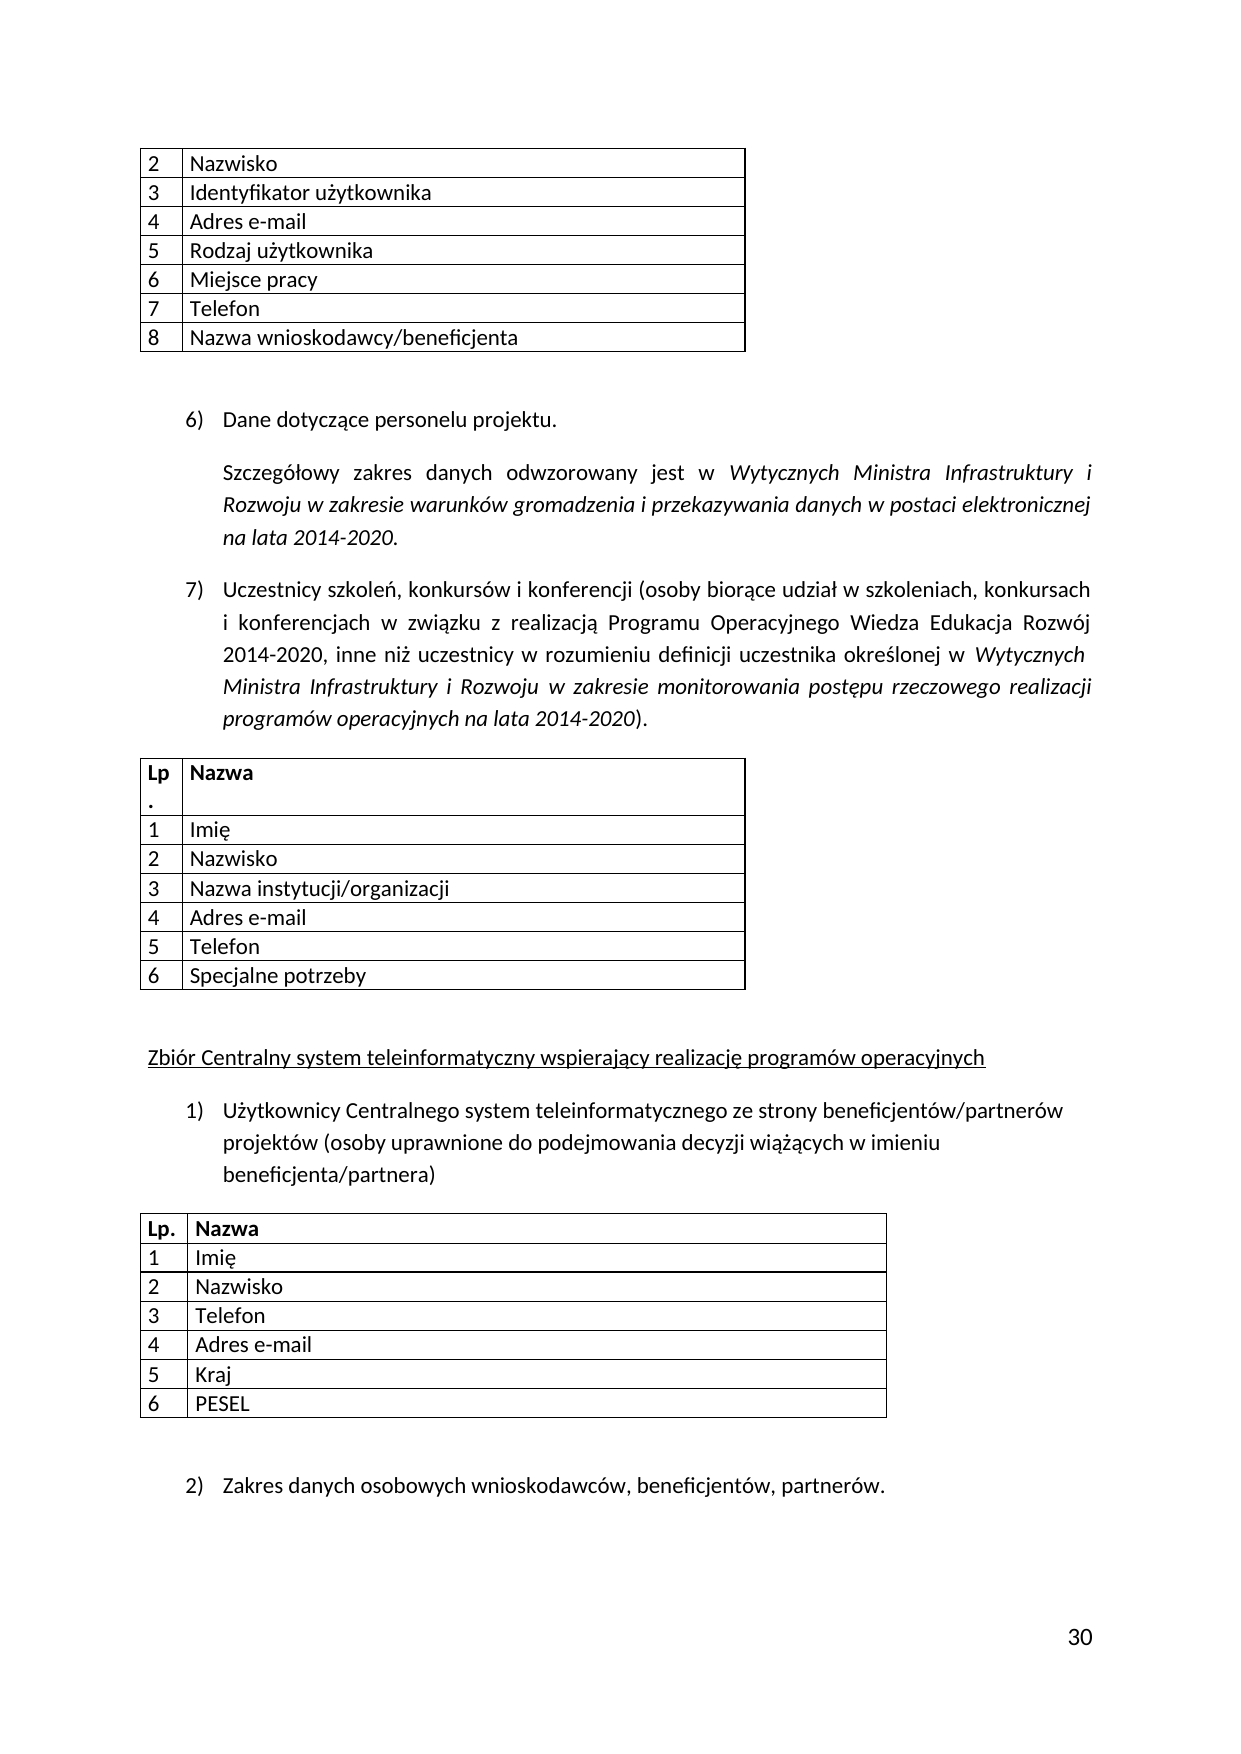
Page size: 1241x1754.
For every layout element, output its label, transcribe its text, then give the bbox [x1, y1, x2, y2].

table_cell Telefon [188, 1302, 886, 1329]
table_cell 2 [141, 845, 182, 873]
table_cell 7 [141, 294, 182, 322]
table_cell Adres e-mail [183, 903, 744, 931]
table_cell Rodzaj użytkownika [183, 236, 744, 264]
table_cell Nazwisko [188, 1273, 886, 1301]
table_cell Imię [188, 1244, 886, 1271]
table_cell Telefon [183, 294, 744, 322]
table_cell Miejsce pracy [183, 265, 744, 293]
text Szczegółowy zakres danych odwzorowany jest w Wytycznych Ministra Infrastruktury i Rozwoju w zakresie warunków gromadzenia i przekazywania danych w postaci elektronicznej na lata 2014-2020. [223, 458, 1092, 551]
table_cell 1 [141, 816, 182, 843]
table_header Lp. [141, 1214, 187, 1242]
table_cell 3 [141, 178, 182, 206]
list Zakres danych osobowych wnioskodawców, beneficjentów, partnerów. [185, 1471, 1092, 1499]
table_cell PESEL [188, 1389, 886, 1417]
text Zbiór Centralny system teleinformatyczny wspierający realizację programów operacyjnych [148, 1043, 1092, 1071]
table_cell 5 [141, 236, 182, 264]
table_cell Nazwisko [183, 149, 744, 177]
list Uczestnicy szkoleń, konkursów i konferencji (osoby biorące udział w szkoleniach, konkursach i konferencjach w związku z realizacją Programu Operacyjnego Wiedza Edukacja Rozwój 2014-2020, inne niż uczestnicy w rozumieniu definicji uczestnika określonej w Wytycznych Ministra Infrastruktury i Rozwoju w zakresie monitorowania postępu rzeczowego realizacji programów operacyjnych na lata 2014-2020). [185, 576, 1092, 732]
table_cell Adres e-mail [183, 207, 744, 235]
table_cell Imię [183, 816, 744, 843]
table_cell 6 [141, 265, 182, 293]
table_cell 6 [141, 1389, 187, 1417]
table_cell 3 [141, 1302, 187, 1329]
table_cell Kraj [188, 1360, 886, 1388]
table_cell 5 [141, 932, 182, 960]
table_cell 8 [141, 323, 182, 351]
table_cell Nazwa wnioskodawcy/beneficjenta [183, 323, 744, 351]
table_cell Telefon [183, 932, 744, 960]
table_cell Specjalne potrzeby [183, 961, 744, 989]
table_header Nazwa [183, 759, 744, 814]
table_cell 5 [141, 1360, 187, 1388]
table_cell Nazwisko [183, 845, 744, 873]
table_cell 4 [141, 903, 182, 931]
table_cell 1 [141, 1244, 187, 1271]
table_cell 4 [141, 1331, 187, 1359]
table_cell 2 [141, 149, 182, 177]
table_header Nazwa [188, 1214, 886, 1242]
table_cell 3 [141, 874, 182, 902]
table_cell Nazwa instytucji/organizacji [183, 874, 744, 902]
table_cell 6 [141, 961, 182, 989]
table_header Lp. [141, 759, 182, 814]
table_cell 4 [141, 207, 182, 235]
table_cell 2 [141, 1273, 187, 1301]
list Dane dotyczące personelu projektu. [185, 405, 1092, 433]
table_cell Identyfikator użytkownika [183, 178, 744, 206]
list Użytkownicy Centralnego system teleinformatycznego ze strony beneficjentów/partnerów projektów (osoby uprawnione do podejmowania decyzji wiążących w imieniu beneficjenta/partnera) [185, 1096, 1092, 1188]
table_cell Adres e-mail [188, 1331, 886, 1359]
